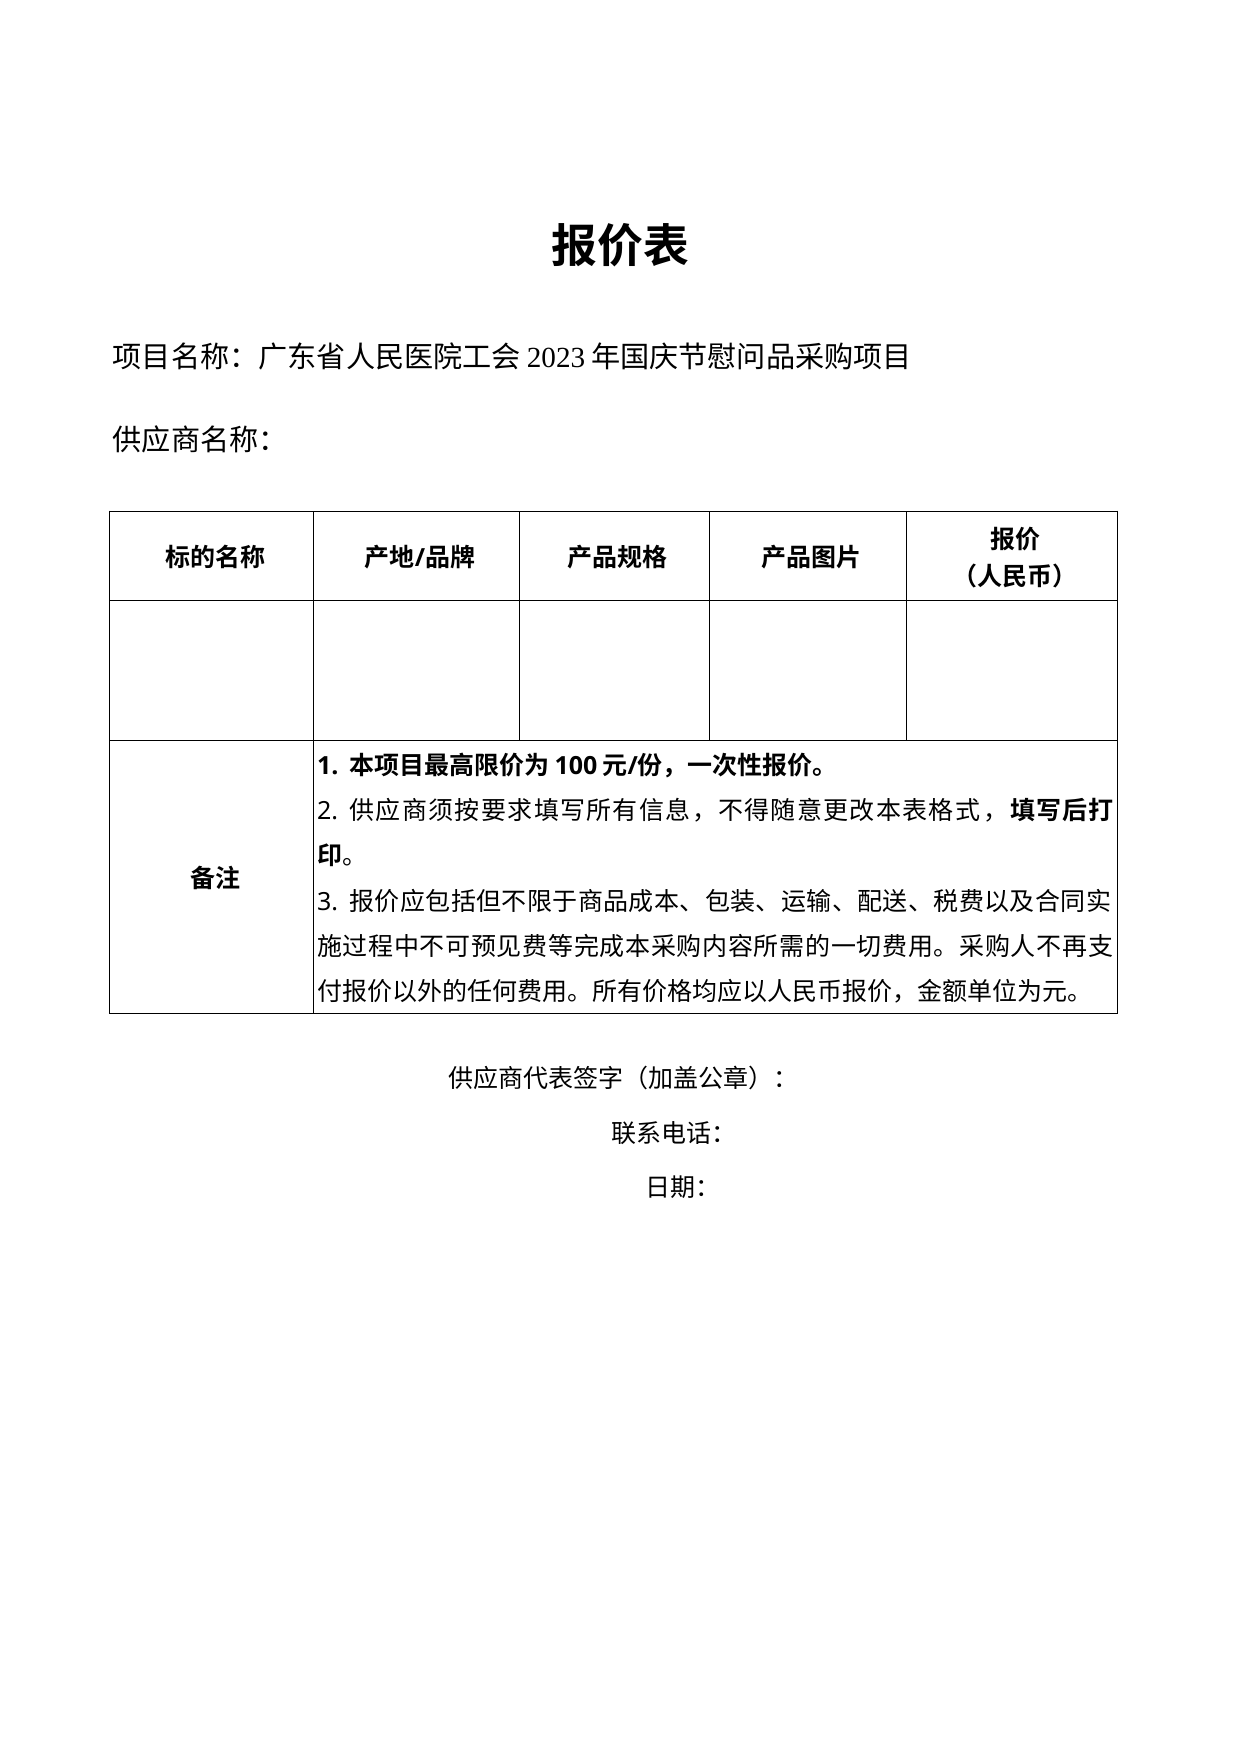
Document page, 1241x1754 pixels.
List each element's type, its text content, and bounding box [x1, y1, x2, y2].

text 报价表 [112, 152, 1128, 288]
table_cell [520, 601, 709, 739]
table_cell [710, 601, 906, 739]
text 项目名称：广东省人民医院工会2023年国庆节慰问品采购项目 [112, 333, 1134, 376]
table_cell 备注 [110, 741, 313, 1012]
text 日期： [112, 1168, 1134, 1204]
table_cell [314, 601, 519, 739]
table_cell [907, 601, 1117, 739]
table_cell [110, 601, 313, 739]
table_cell 本项目最高限价为100元/份，一次性报价。 供应商须按要求填写所有信息，不得随意更改本表格式，填写后打印。 报价应包括但不限于商品成本、包装、运输、配送、税费以及合同实施过程中不可预见费等完成本采购内容所需的一切费用。采购人不再支付报价以外的任何费用。所有价格均应以人民币报价，金额单位为元。 [314, 741, 1117, 1012]
text 供应商代表签字（加盖公章）： [112, 1059, 1134, 1095]
table_header 报价 （人民币） [907, 512, 1117, 600]
table_header 产地/品牌 [314, 512, 519, 600]
table_header 产品图片 [710, 512, 906, 600]
text 联系电话： [112, 1113, 1134, 1149]
text 供应商名称： [112, 416, 1134, 458]
table_header 产品规格 [520, 512, 709, 600]
table_header 标的名称 [110, 512, 313, 600]
